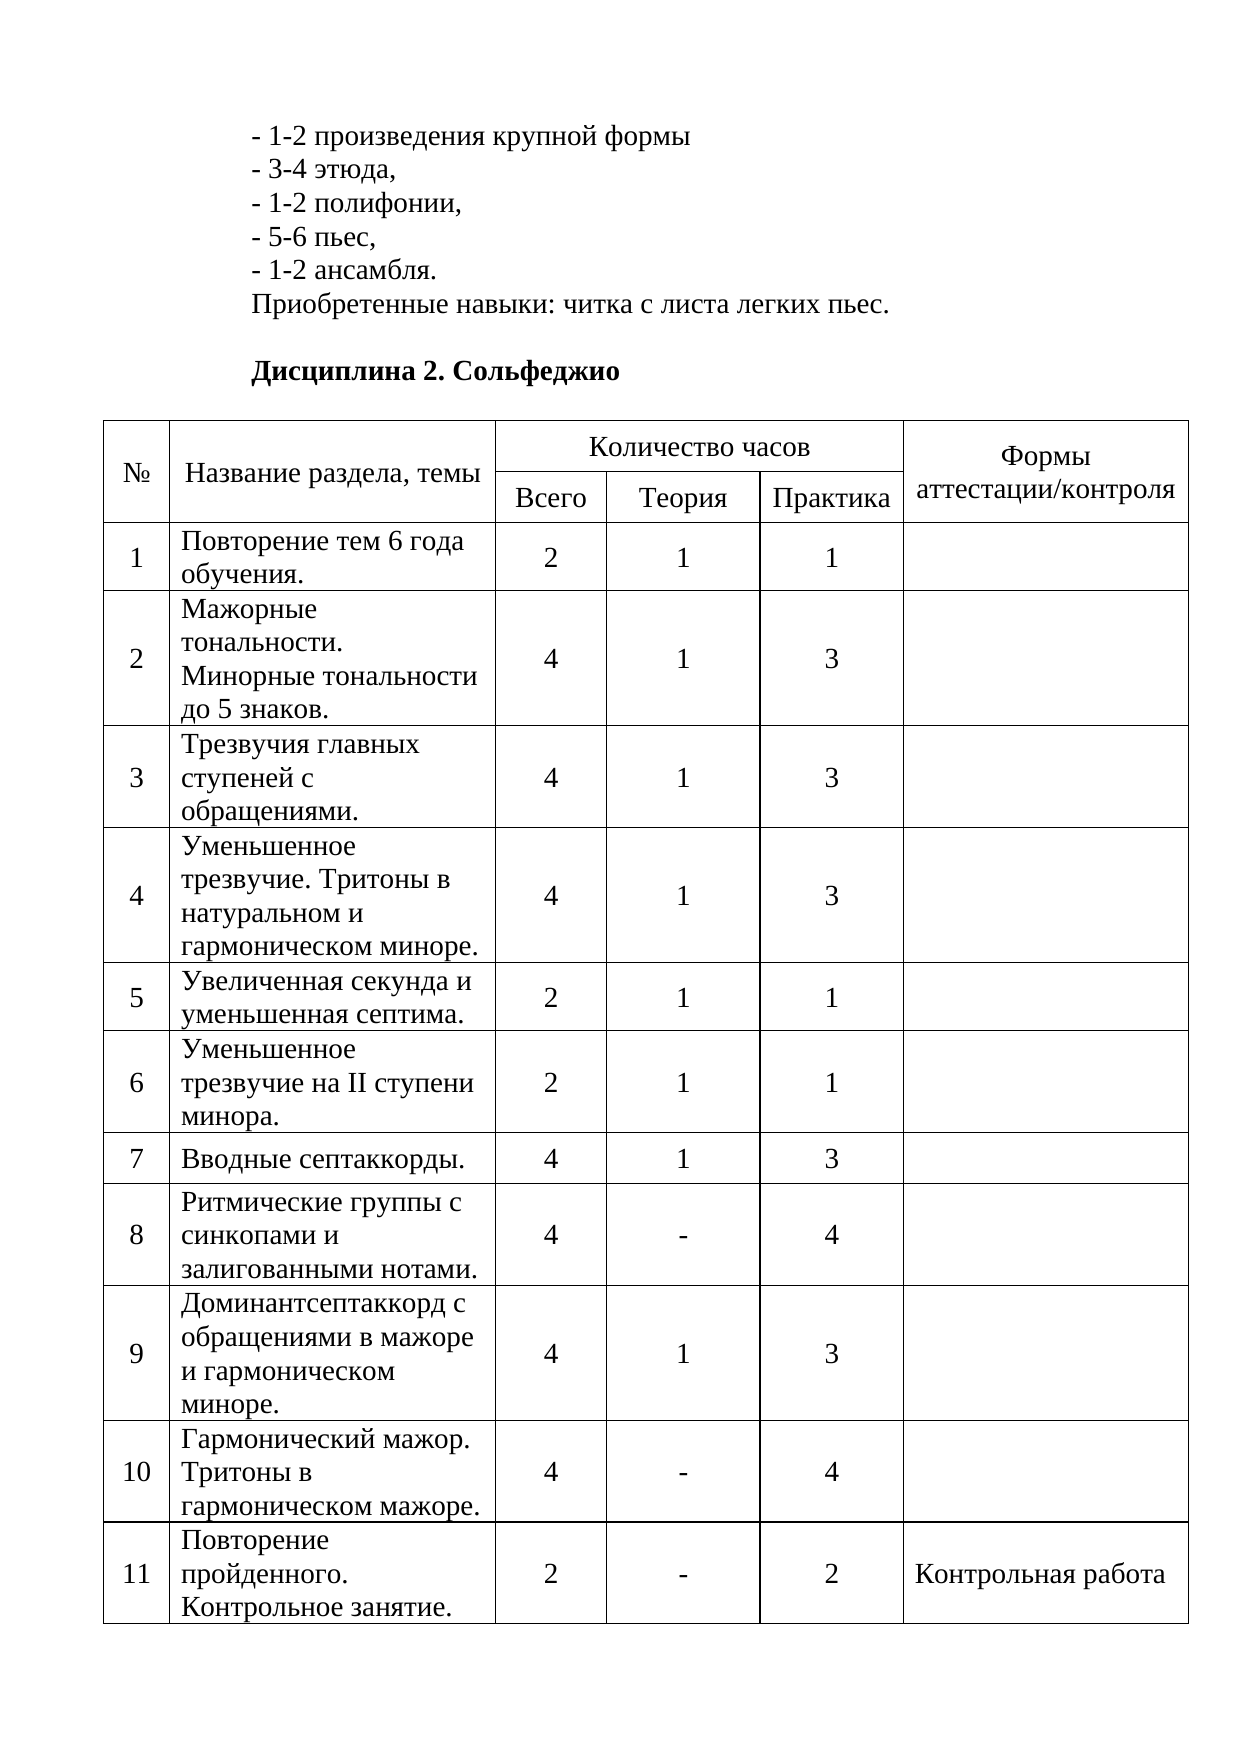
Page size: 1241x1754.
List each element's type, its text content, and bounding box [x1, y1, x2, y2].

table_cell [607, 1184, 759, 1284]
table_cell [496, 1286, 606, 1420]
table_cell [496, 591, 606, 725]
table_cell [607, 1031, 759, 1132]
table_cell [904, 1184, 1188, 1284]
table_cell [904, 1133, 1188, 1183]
text - 1-2 произведения крупной формы [177, 118, 1152, 152]
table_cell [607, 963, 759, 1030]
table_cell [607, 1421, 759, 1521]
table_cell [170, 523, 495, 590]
text - 3-4 этюда, [177, 152, 1152, 185]
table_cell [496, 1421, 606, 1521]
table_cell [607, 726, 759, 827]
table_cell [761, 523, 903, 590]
text - 1-2 ансамбля. [177, 252, 1152, 286]
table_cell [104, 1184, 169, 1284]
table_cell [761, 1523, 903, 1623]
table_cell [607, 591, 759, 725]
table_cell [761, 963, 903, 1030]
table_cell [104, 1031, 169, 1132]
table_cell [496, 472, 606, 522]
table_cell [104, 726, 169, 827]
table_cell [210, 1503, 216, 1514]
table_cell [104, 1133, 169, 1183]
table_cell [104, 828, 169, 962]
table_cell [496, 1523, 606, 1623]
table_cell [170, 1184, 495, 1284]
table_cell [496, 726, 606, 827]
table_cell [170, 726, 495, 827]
text - 1-2 полифонии, [177, 185, 1152, 219]
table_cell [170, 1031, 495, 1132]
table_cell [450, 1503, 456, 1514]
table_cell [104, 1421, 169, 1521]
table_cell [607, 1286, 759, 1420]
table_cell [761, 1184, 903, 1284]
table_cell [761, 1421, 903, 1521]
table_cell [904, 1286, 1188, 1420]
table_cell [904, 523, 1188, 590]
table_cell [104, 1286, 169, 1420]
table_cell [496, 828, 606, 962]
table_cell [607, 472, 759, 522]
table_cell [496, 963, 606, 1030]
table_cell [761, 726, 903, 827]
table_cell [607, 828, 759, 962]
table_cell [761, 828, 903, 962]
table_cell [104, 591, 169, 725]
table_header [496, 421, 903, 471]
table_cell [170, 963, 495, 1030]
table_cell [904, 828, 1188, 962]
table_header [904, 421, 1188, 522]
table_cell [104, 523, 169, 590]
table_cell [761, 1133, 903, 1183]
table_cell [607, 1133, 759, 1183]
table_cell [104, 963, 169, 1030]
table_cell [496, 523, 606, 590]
text - 5-6 пьес, [177, 219, 1152, 252]
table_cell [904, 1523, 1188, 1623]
text Дисциплина 2. Сольфеджио [177, 353, 1152, 386]
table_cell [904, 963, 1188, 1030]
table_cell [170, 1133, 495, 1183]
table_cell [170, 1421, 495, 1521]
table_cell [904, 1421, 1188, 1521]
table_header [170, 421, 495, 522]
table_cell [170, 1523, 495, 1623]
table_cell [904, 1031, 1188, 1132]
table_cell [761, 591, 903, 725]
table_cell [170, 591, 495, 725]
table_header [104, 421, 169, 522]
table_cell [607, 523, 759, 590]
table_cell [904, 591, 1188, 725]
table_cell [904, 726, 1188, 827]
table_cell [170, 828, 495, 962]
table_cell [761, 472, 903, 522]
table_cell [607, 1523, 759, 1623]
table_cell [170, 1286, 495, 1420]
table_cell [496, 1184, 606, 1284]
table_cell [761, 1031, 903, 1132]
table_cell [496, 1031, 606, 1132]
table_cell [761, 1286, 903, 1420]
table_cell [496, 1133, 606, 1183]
text Приобретенные навыки: читка с листа легких пьес. [177, 286, 1152, 319]
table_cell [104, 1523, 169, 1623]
